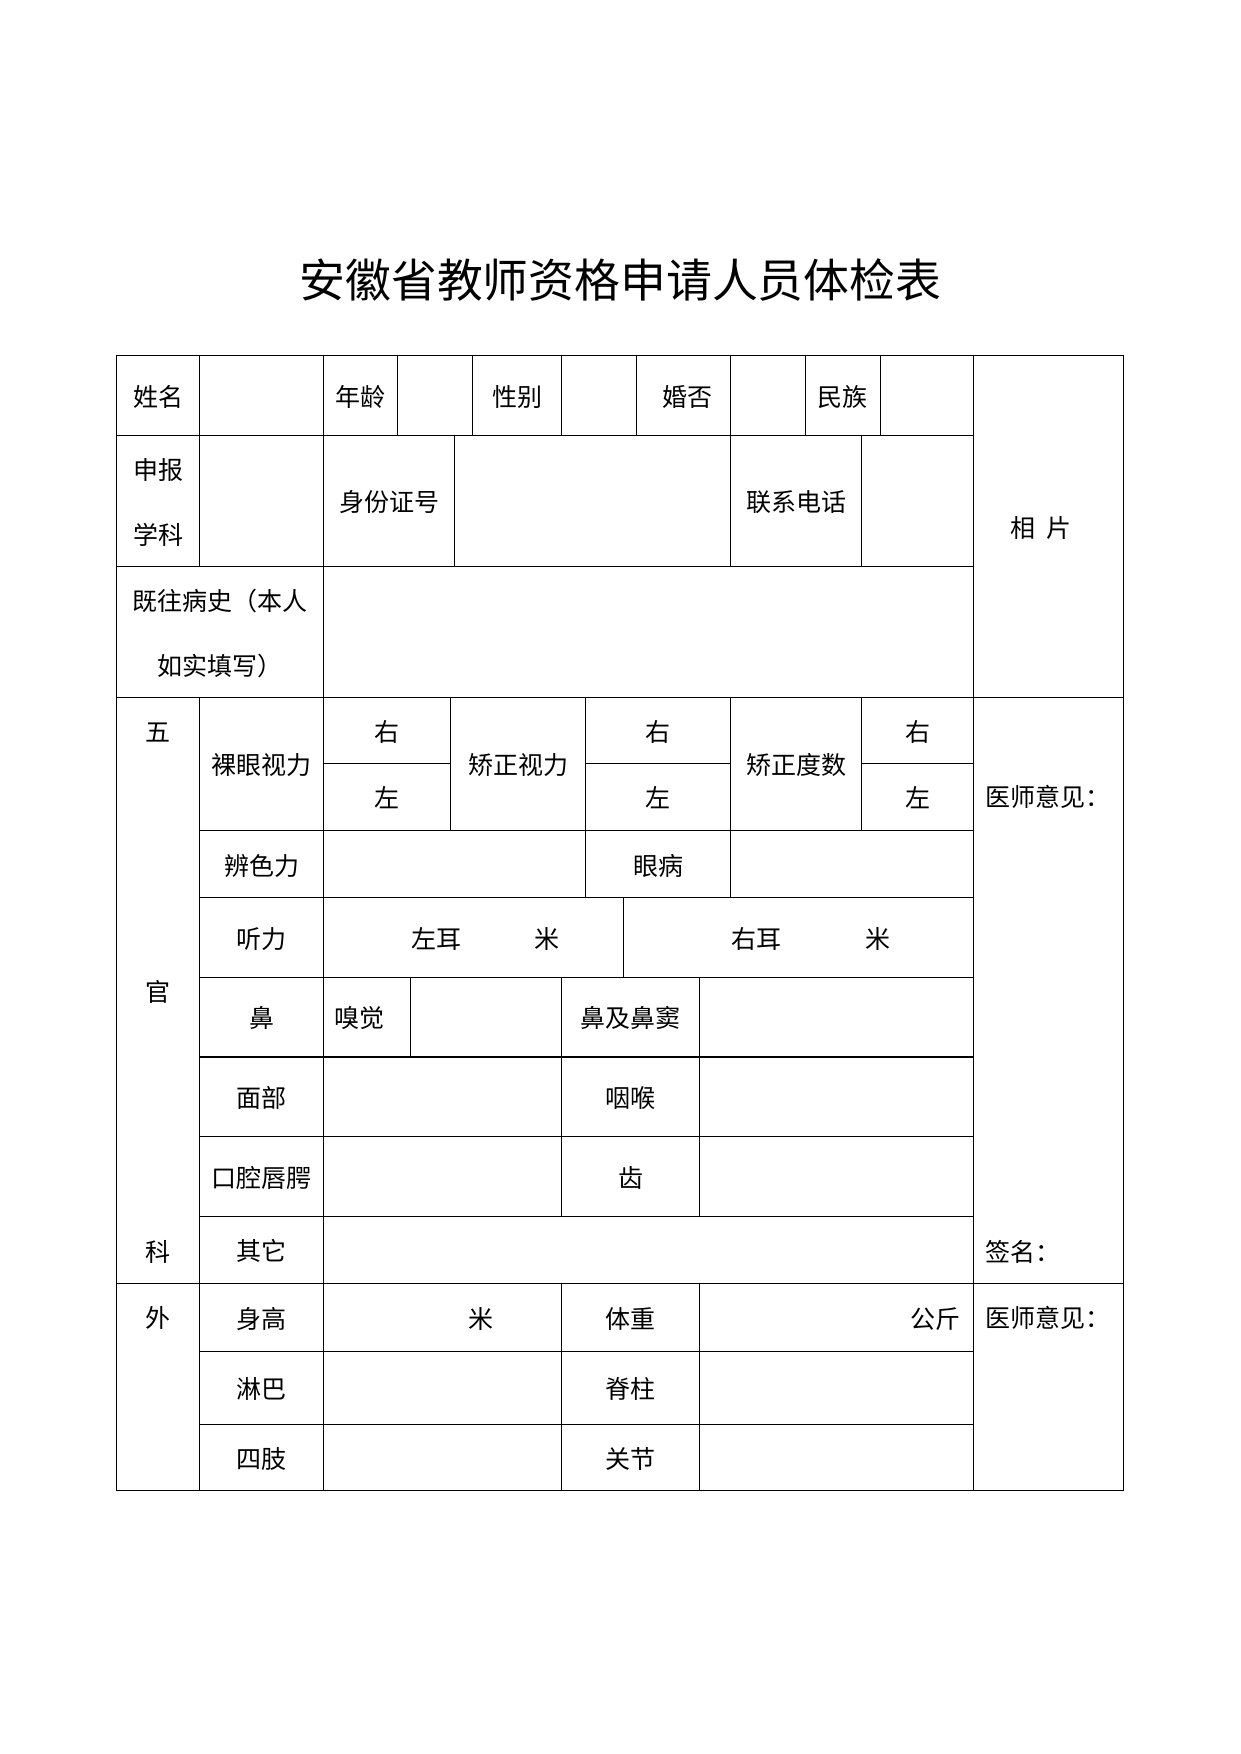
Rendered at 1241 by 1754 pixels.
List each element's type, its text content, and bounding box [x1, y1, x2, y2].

table_cell [324, 1058, 561, 1136]
table_cell [731, 831, 973, 897]
table_cell 脊柱 [562, 1352, 699, 1424]
table_cell 裸眼视力 [200, 698, 323, 830]
table_cell 听力 [200, 898, 323, 977]
table_cell 公斤 [700, 1284, 973, 1351]
text 安徽省教师资格申请人员体检表 [159, 228, 1081, 326]
table_cell [700, 1137, 973, 1216]
table_cell 眼病 [586, 831, 730, 897]
table_header [731, 356, 805, 435]
table_cell 既往病史（本人 如实填写） [117, 567, 323, 697]
table_cell 关节 [562, 1425, 699, 1490]
table_cell 辨色力 [200, 831, 323, 897]
table_cell [324, 1352, 561, 1424]
table_cell 联系电话 [731, 436, 861, 566]
table_cell [324, 1217, 973, 1283]
table_cell 左 [862, 764, 973, 830]
table_cell [324, 831, 585, 897]
table_header 民族 [806, 356, 880, 435]
table_cell 齿 [562, 1137, 699, 1216]
table_cell [324, 1425, 561, 1490]
table_cell 体重 [562, 1284, 699, 1351]
table_cell 左耳 米 [324, 898, 623, 977]
table_header 年龄 [324, 356, 397, 435]
table_cell 口腔唇腭 [200, 1137, 323, 1216]
table_cell 左 [324, 764, 450, 830]
table_header [562, 356, 636, 435]
table_header 相 片 [974, 356, 1123, 697]
table_cell [455, 436, 730, 566]
table_cell [411, 978, 561, 1056]
table_cell [324, 1137, 561, 1216]
table_cell 右 [862, 698, 973, 763]
table_header [398, 356, 472, 435]
table_header 婚否 [637, 356, 730, 435]
table_cell 淋巴 [200, 1352, 323, 1424]
table_cell 右耳 米 [624, 898, 973, 977]
table_cell 米 [324, 1284, 561, 1351]
table_cell 五 官 科 [117, 698, 199, 1283]
table_cell 鼻及鼻窦 [562, 978, 699, 1056]
table_cell [200, 436, 323, 566]
table_header 姓名 [117, 356, 199, 435]
table_cell [324, 567, 973, 697]
table_cell 鼻 [200, 978, 323, 1056]
table_cell 嗅觉 [324, 978, 410, 1056]
table_cell 面部 [200, 1058, 323, 1136]
table_cell 左 [586, 764, 730, 830]
table_cell 外 科 [117, 1284, 199, 1490]
table_cell 右 [324, 698, 450, 763]
table_cell 身高 [200, 1284, 323, 1351]
table_cell 四肢 [200, 1425, 323, 1490]
table_cell 申报学科 [117, 436, 199, 566]
table_cell [700, 1425, 973, 1490]
table_cell [700, 1058, 973, 1136]
table_header [200, 356, 323, 435]
table_cell 右 [586, 698, 730, 763]
table_cell [700, 978, 973, 1056]
table_cell 医师意见： 签名： [974, 1284, 1123, 1490]
table_cell 咽喉 [562, 1058, 699, 1136]
table_header [881, 356, 973, 435]
table_cell 矫正视力 [451, 698, 585, 830]
table_cell [700, 1352, 973, 1424]
table_cell 医师意见： 签名： [974, 698, 1123, 1283]
table_cell [862, 436, 973, 566]
table_cell 矫正度数 [731, 698, 861, 830]
table_cell 身份证号 [324, 436, 454, 566]
table_cell 其它 [200, 1217, 323, 1283]
table_header 性别 [473, 356, 561, 435]
